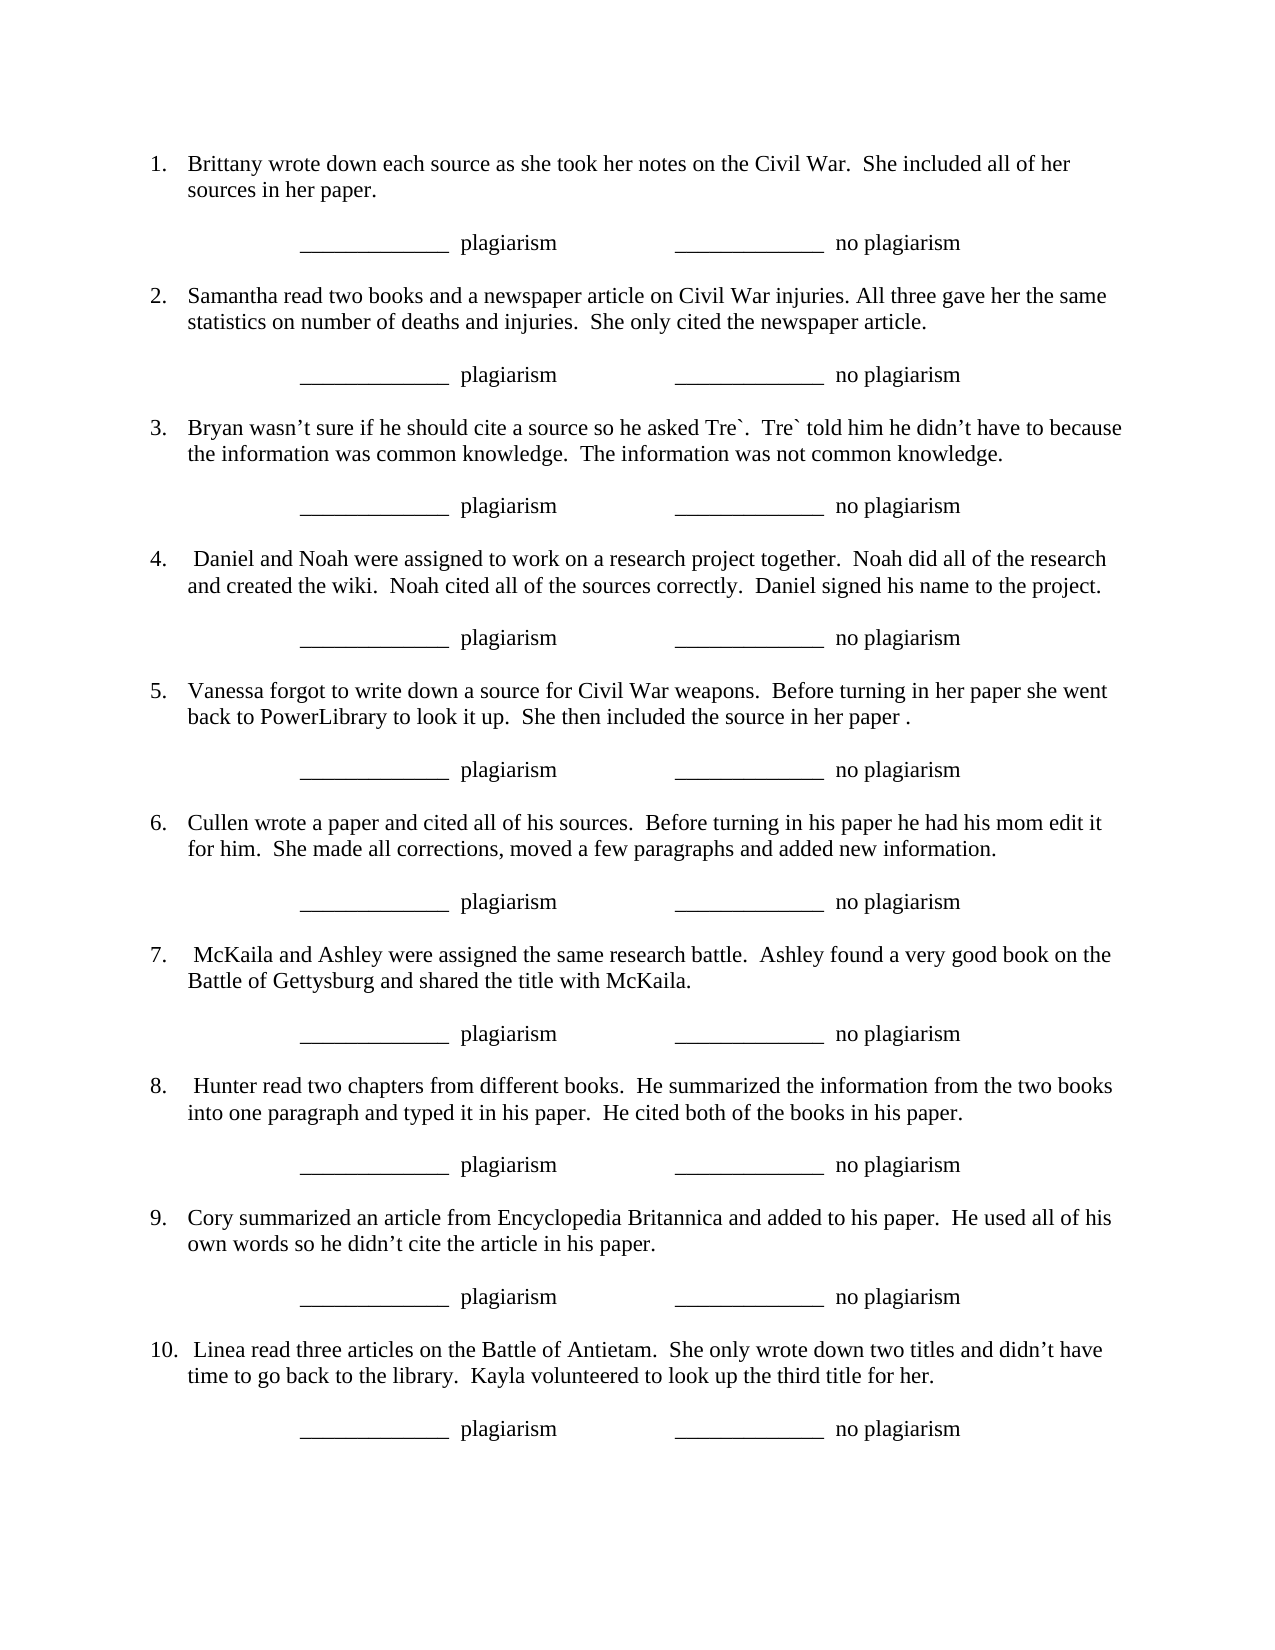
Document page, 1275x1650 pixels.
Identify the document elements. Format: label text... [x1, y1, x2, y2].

text _____________ plagiarism _____________ no plagiarism [300, 493, 1125, 519]
text _____________ plagiarism _____________ no plagiarism [300, 361, 1125, 387]
text _____________ plagiarism _____________ no plagiarism [300, 1151, 1125, 1178]
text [300, 229, 1125, 255]
list McKaila and Ashley were assigned the same research battle. Ashley found a very good book on the Battle of Gettysburg and shared the title with McKaila. [150, 941, 1125, 993]
text _____________ plagiarism _____________ no plagiarism [300, 1415, 1125, 1441]
text _____________ plagiarism _____________ no plagiarism [300, 1283, 1125, 1309]
list Hunter read two chapters from different books. He summarized the information from the two books into one paragraph and typed it in his paper. He cited both of the books in his paper. [150, 1072, 1125, 1125]
list Linea read three articles on the Battle of Antietam. She only wrote down two titles and didn’t have time to go back to the library. Kayla volunteered to look up the third title for her. [150, 1336, 1125, 1389]
list Vanessa forgot to write down a source for Civil War weapons. Before turning in her paper she went back to PowerLibrary to look it up. She then included the source in her paper . [150, 677, 1125, 730]
text _____________ plagiarism _____________ no plagiarism [300, 756, 1125, 782]
list Bryan wasn’t sure if he should cite a source so he asked Tre`. Tre` told him he didn’t have to because the information was common knowledge. The information was not common knowledge. [150, 413, 1125, 466]
list Brittany wrote down each source as she took her notes on the Civil War. She included all of her sources in her paper. [150, 150, 1125, 203]
list Daniel and Noah were assigned to work on a research project together. Noah did all of the research and created the wiki. Noah cited all of the sources correctly. Daniel signed his name to the project. [150, 545, 1125, 598]
text _____________ plagiarism _____________ no plagiarism [300, 888, 1125, 914]
list Samantha read two books and a newspaper article on Civil War injuries. All three gave her the same statistics on number of deaths and injuries. She only cited the newspaper article. [150, 282, 1125, 334]
text _____________ plagiarism _____________ no plagiarism [300, 624, 1125, 651]
list Cory summarized an article from Encyclopedia Britannica and added to his paper. He used all of his own words so he didn’t cite the article in his paper. [150, 1204, 1125, 1257]
text _____________ plagiarism _____________ no plagiarism [300, 1020, 1125, 1046]
list Cullen wrote a paper and cited all of his sources. Before turning in his paper he had his mom edit it for him. She made all corrections, moved a few paragraphs and added new information. [150, 809, 1125, 862]
